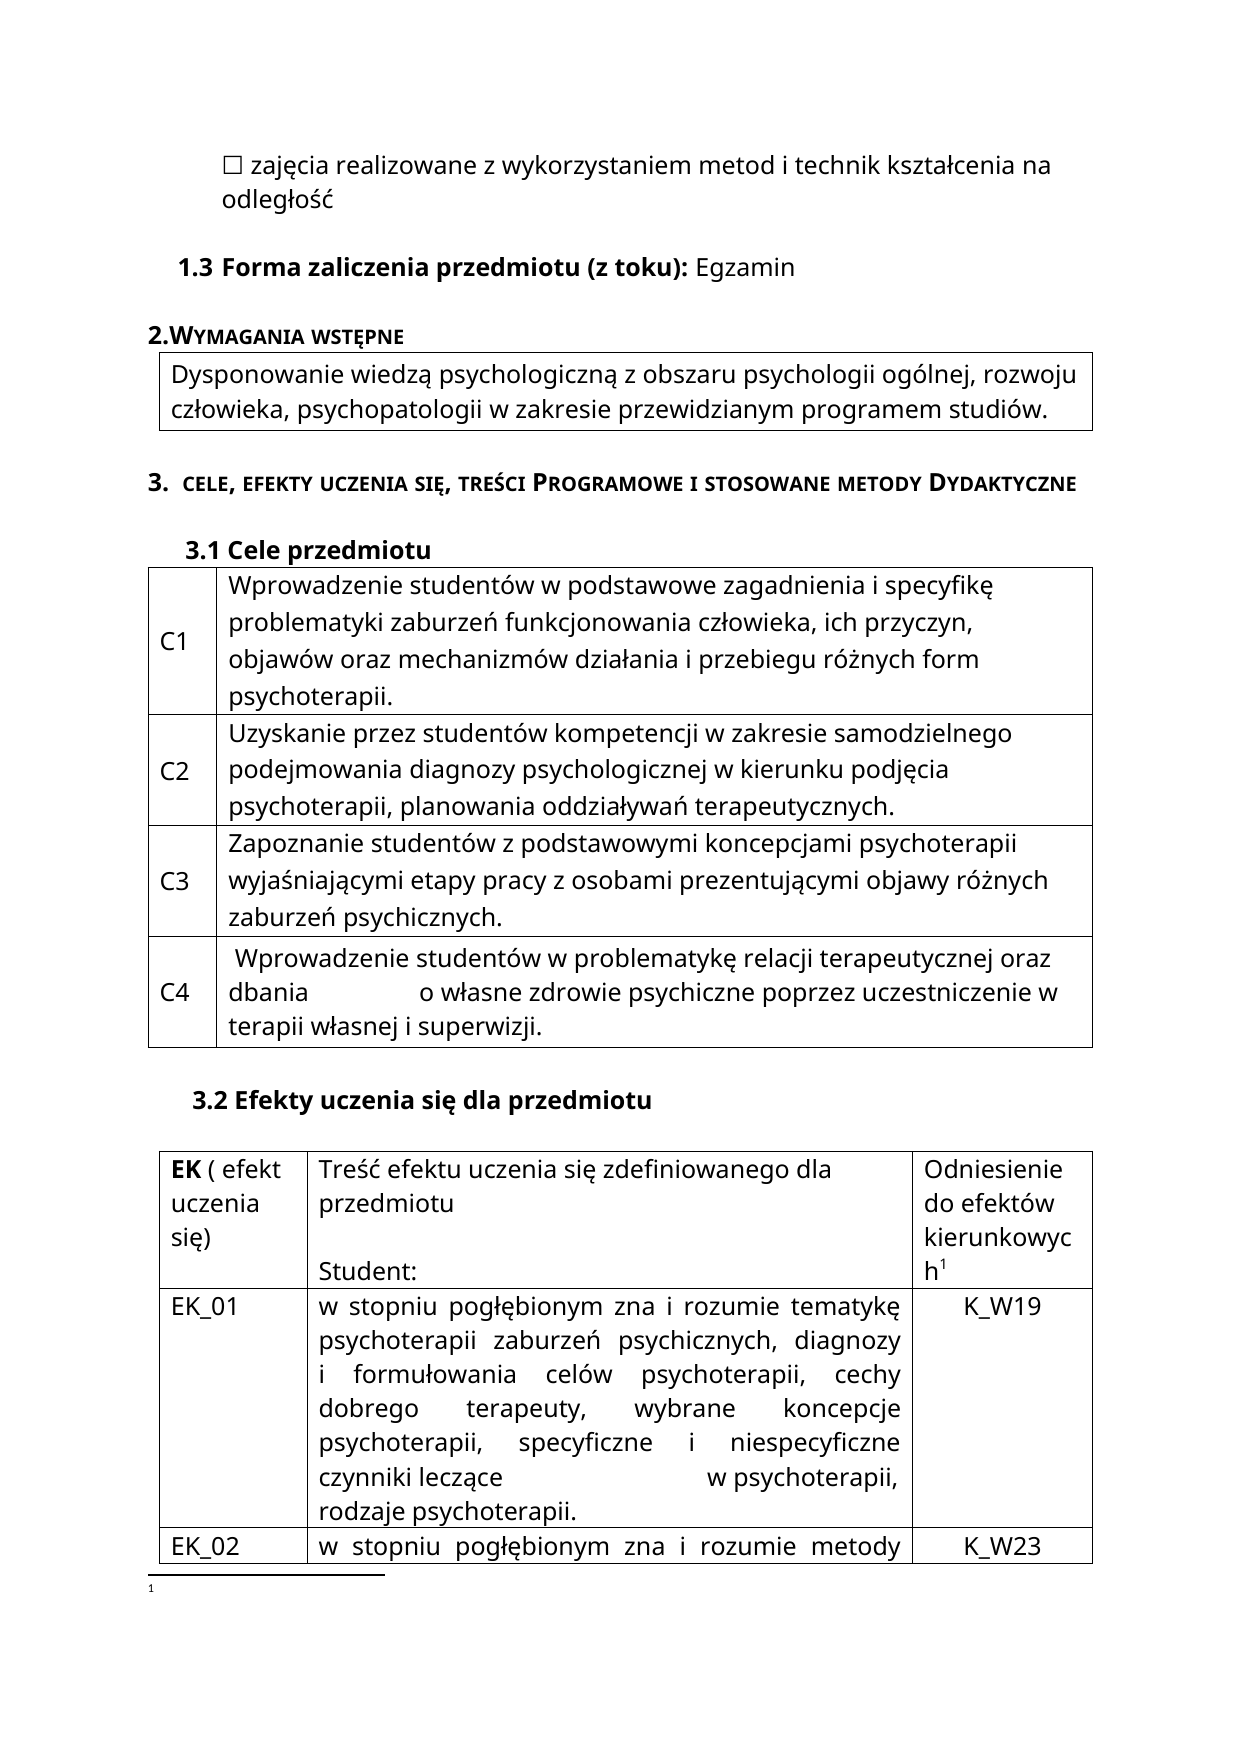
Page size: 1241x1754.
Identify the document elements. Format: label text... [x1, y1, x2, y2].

table_cell K_W23 [913, 1528, 1092, 1562]
text 3. cele, efekty uczenia się, treści Programowe i stosowane metody Dydaktyczne [148, 464, 1093, 499]
table_cell Zapoznanie studentów z podstawowymi koncepcjami psychoterapii wyjaśniającymi etapy pracy z osobami prezentującymi objawy różnych zaburzeń psychicznych. [217, 826, 1092, 936]
table_cell EK_02 [160, 1528, 307, 1562]
text ☐ zajęcia realizowane z wykorzystaniem metod i technik kształcenia na odległość [221, 148, 1093, 216]
table_header EK ( efekt uczenia się) [160, 1152, 307, 1288]
text 3.1 Cele przedmiotu [185, 533, 1093, 567]
text 2.Wymagania wstępne [148, 318, 1093, 352]
table_cell EK_01 [160, 1289, 307, 1527]
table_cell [308, 1528, 912, 1562]
table_cell C3 [149, 826, 216, 936]
text 3.2 Efekty uczenia się dla przedmiotu [192, 1082, 1093, 1116]
text 1.3 Forma zaliczenia przedmiotu (z toku): Egzamin [177, 250, 1093, 284]
table_cell C2 [149, 715, 216, 825]
table_header Treść efektu uczenia się zdefiniowanego dla przedmiotu Student: [308, 1152, 912, 1288]
table_cell C4 [149, 937, 216, 1047]
table_cell Uzyskanie przez studentów kompetencji w zakresie samodzielnego podejmowania diagnozy psychologicznej w kierunku podjęcia psychoterapii, planowania oddziaływań terapeutycznych. [217, 715, 1092, 825]
table_header Odniesienie do efektów kierunkowych [913, 1152, 1092, 1288]
table_cell Wprowadzenie studentów w problematykę relacji terapeutycznej oraz dbania o własne zdrowie psychiczne poprzez uczestniczenie w terapii własnej i superwizji. [217, 937, 1092, 1047]
table_header Wprowadzenie studentów w podstawowe zagadnienia i specyfikę problematyki zaburzeń funkcjonowania człowieka, ich przyczyn, objawów oraz mechanizmów działania i przebiegu różnych form psychoterapii. [217, 568, 1092, 714]
table_header C1 [149, 568, 216, 714]
table_cell w stopniu pogłębionym zna i rozumie tematykę psychoterapii zaburzeń psychicznych, diagnozy i formułowania celów psychoterapii, cechy dobrego terapeuty, wybrane koncepcje psychoterapii, specyficzne i niespecyficzne czynniki leczące w psychoterapii, rodzaje psychoterapii. [308, 1289, 912, 1527]
table_header Dysponowanie wiedzą psychologiczną z obszaru psychologii ogólnej, rozwoju człowieka, psychopatologii w zakresie przewidzianym programem studiów. [160, 353, 1092, 429]
table_cell K_W19 [913, 1289, 1092, 1527]
